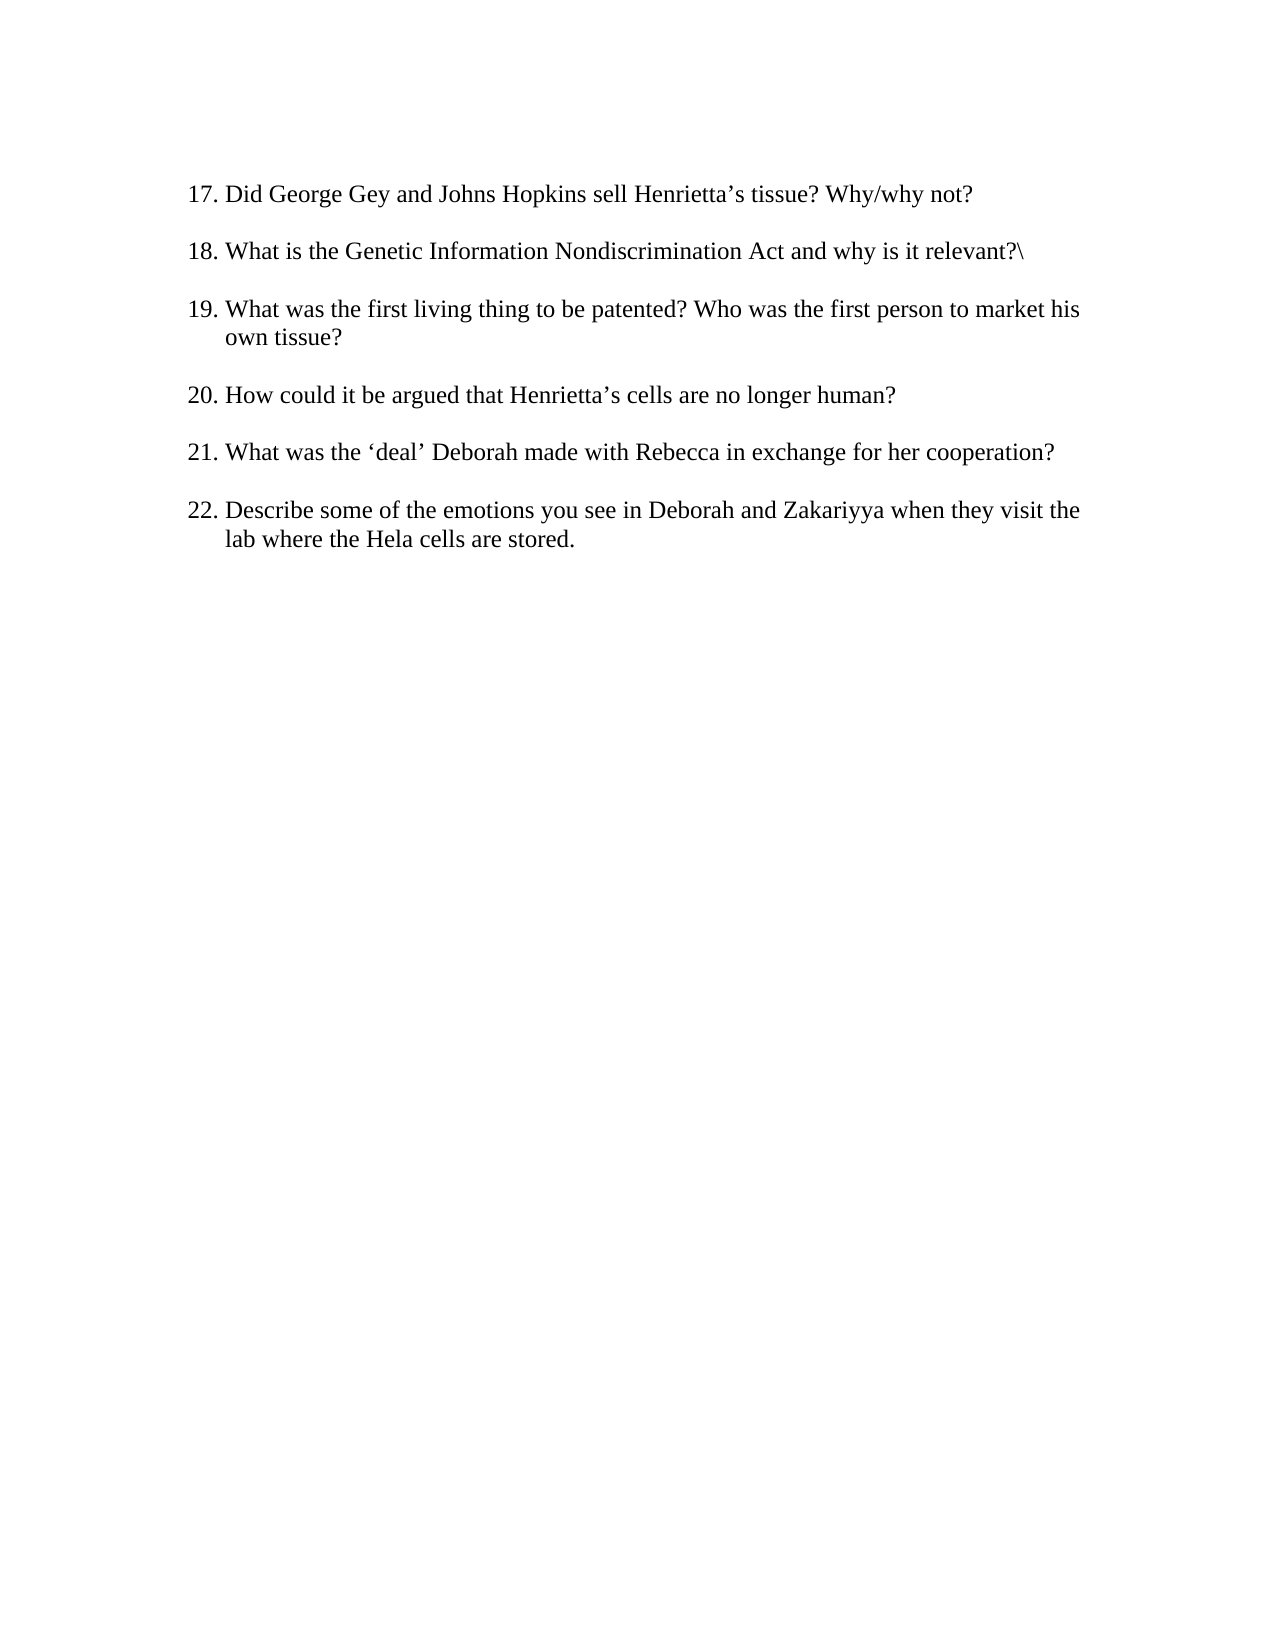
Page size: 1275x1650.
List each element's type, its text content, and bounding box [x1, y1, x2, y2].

list Did George Gey and Johns Hopkins sell Henrietta’s tissue? Why/why not? [187, 179, 1087, 207]
list How could it be argued that Henrietta’s cells are no longer human? [187, 380, 1087, 409]
list What is the Genetic Information Nondiscrimination Act and why is it relevant?\ [187, 236, 1087, 265]
list Describe some of the emotions you see in Deborah and Zakariyya when they visit the lab where the Hela cells are stored. [187, 495, 1087, 552]
list What was the ‘deal’ Deborah made with Rebecca in exchange for her cooperation? [187, 437, 1087, 466]
list What was the first living thing to be patented? Who was the first person to market his own tissue? [187, 294, 1087, 351]
